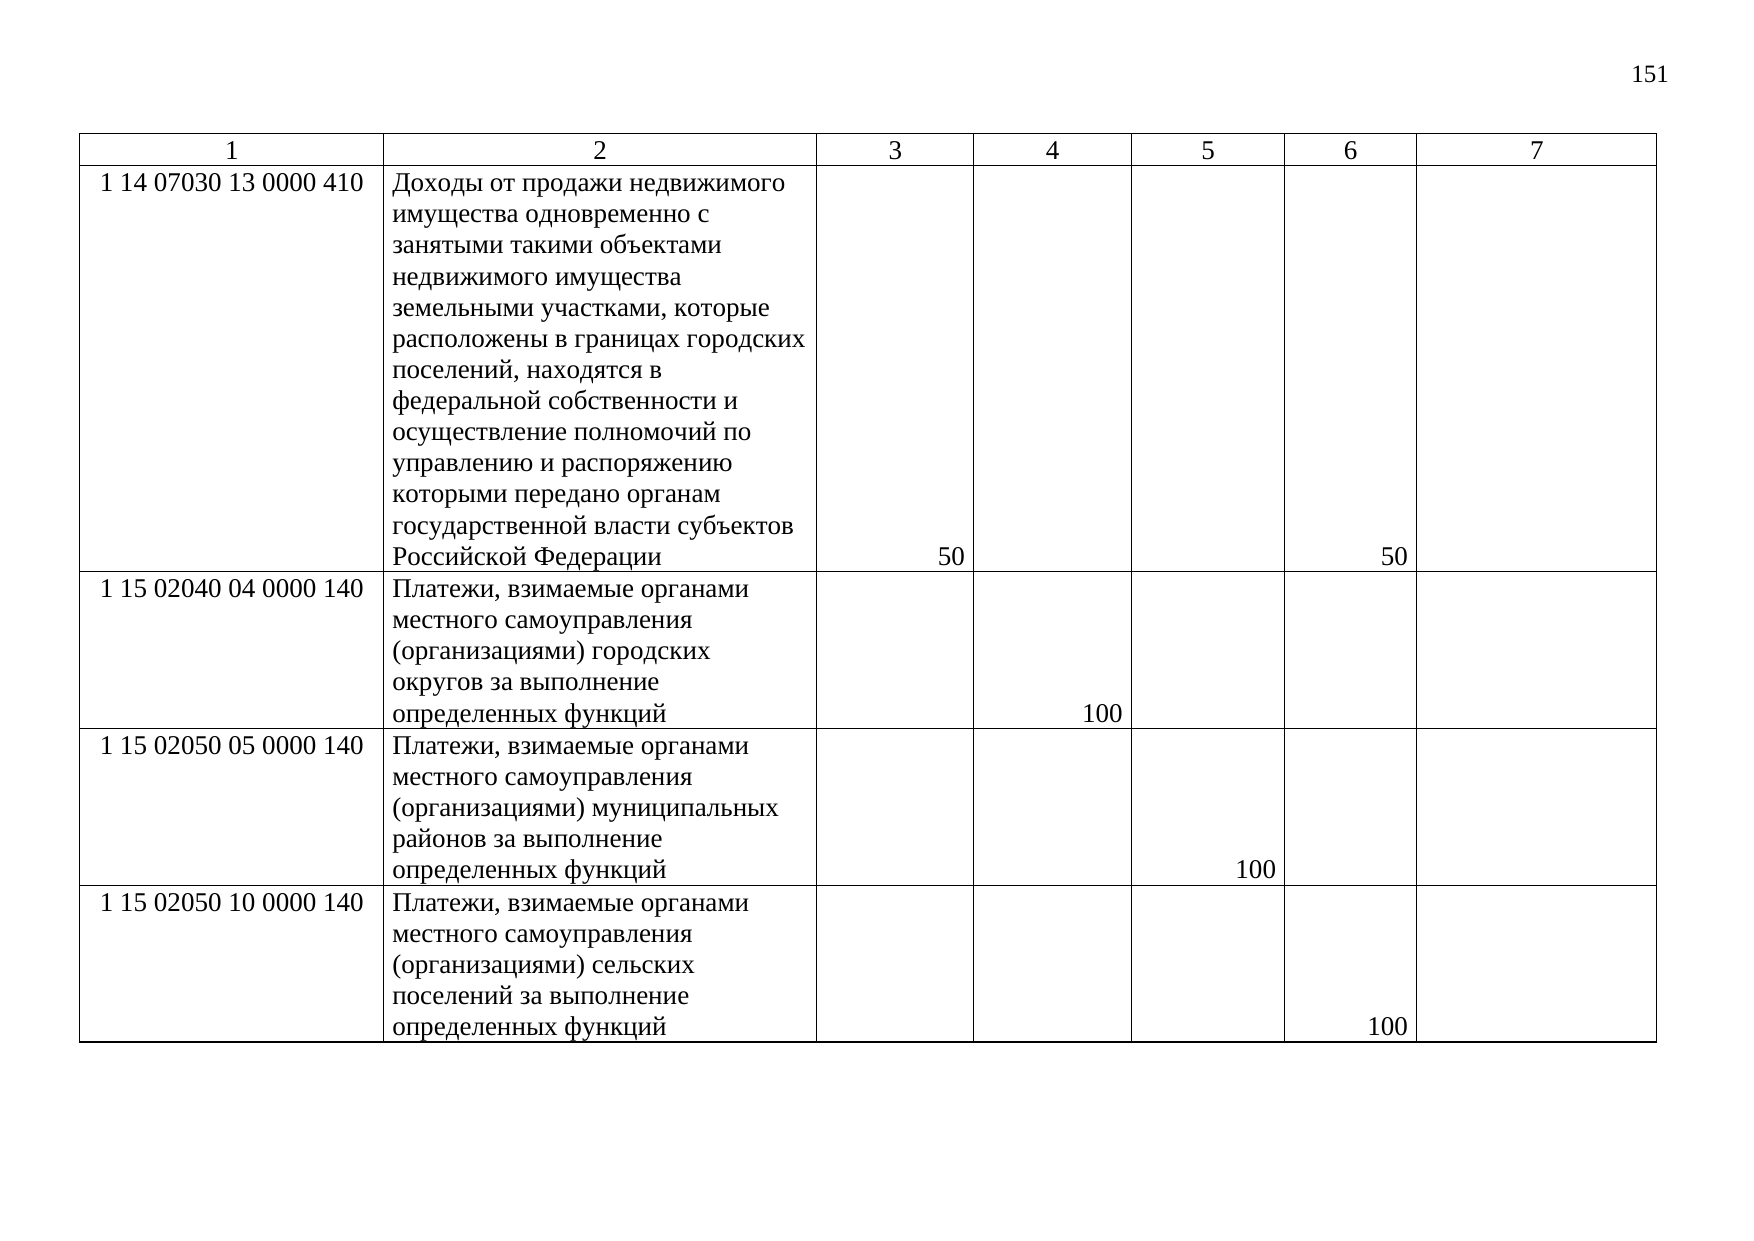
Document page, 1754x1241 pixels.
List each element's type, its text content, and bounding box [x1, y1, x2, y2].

table_cell [1417, 166, 1656, 571]
table_cell 1 14 07030 13 0000 410 [80, 166, 383, 571]
table_cell [974, 166, 1131, 571]
table_cell [974, 729, 1131, 884]
table_cell [1132, 886, 1284, 1041]
table_cell 1 15 02050 10 0000 140 [80, 886, 383, 1041]
table_cell [817, 729, 973, 884]
table_header 4 [974, 134, 1131, 165]
table_cell [1285, 729, 1416, 884]
table_cell [817, 572, 973, 728]
table_cell [1417, 729, 1656, 884]
table_cell Платежи, взимаемые органами местного самоуправления (организациями) сельских поселений за выполнение определенных функций [384, 886, 816, 1041]
table_cell Платежи, взимаемые органами местного самоуправления (организациями) городских округов за выполнение определенных функций [384, 572, 816, 728]
table_header 7 [1417, 134, 1656, 165]
table_cell 100 [1132, 729, 1284, 884]
table_cell 1 15 02050 05 0000 140 [80, 729, 383, 884]
table_cell [1132, 166, 1284, 571]
table_cell [817, 886, 973, 1041]
table_cell 1 15 02040 04 0000 140 [80, 572, 383, 728]
table_cell Доходы от продажи недвижимого имущества одновременно с занятыми такими объектами недвижимого имущества земельными участками, которые расположены в границах городских поселений, находятся в федеральной собственности и осуществление полномочий по управлению и распоряжению которыми передано органам государственной власти субъектов Российской Федерации [384, 166, 816, 571]
table_cell [1285, 572, 1416, 728]
table_header 1 [80, 134, 383, 165]
table_header 2 [384, 134, 816, 165]
table_cell 50 [817, 166, 973, 571]
table_header 3 [817, 134, 973, 165]
table_cell 50 [1285, 166, 1416, 571]
table_cell Платежи, взимаемые органами местного самоуправления (организациями) муниципальных районов за выполнение определенных функций [384, 729, 816, 884]
table_cell 100 [974, 572, 1131, 728]
table_cell [974, 886, 1131, 1041]
table_header 6 [1285, 134, 1416, 165]
table_header 5 [1132, 134, 1284, 165]
table_cell [1417, 572, 1656, 728]
table_cell [1417, 886, 1656, 1041]
table_cell [1132, 572, 1284, 728]
table_cell 100 [1285, 886, 1416, 1041]
